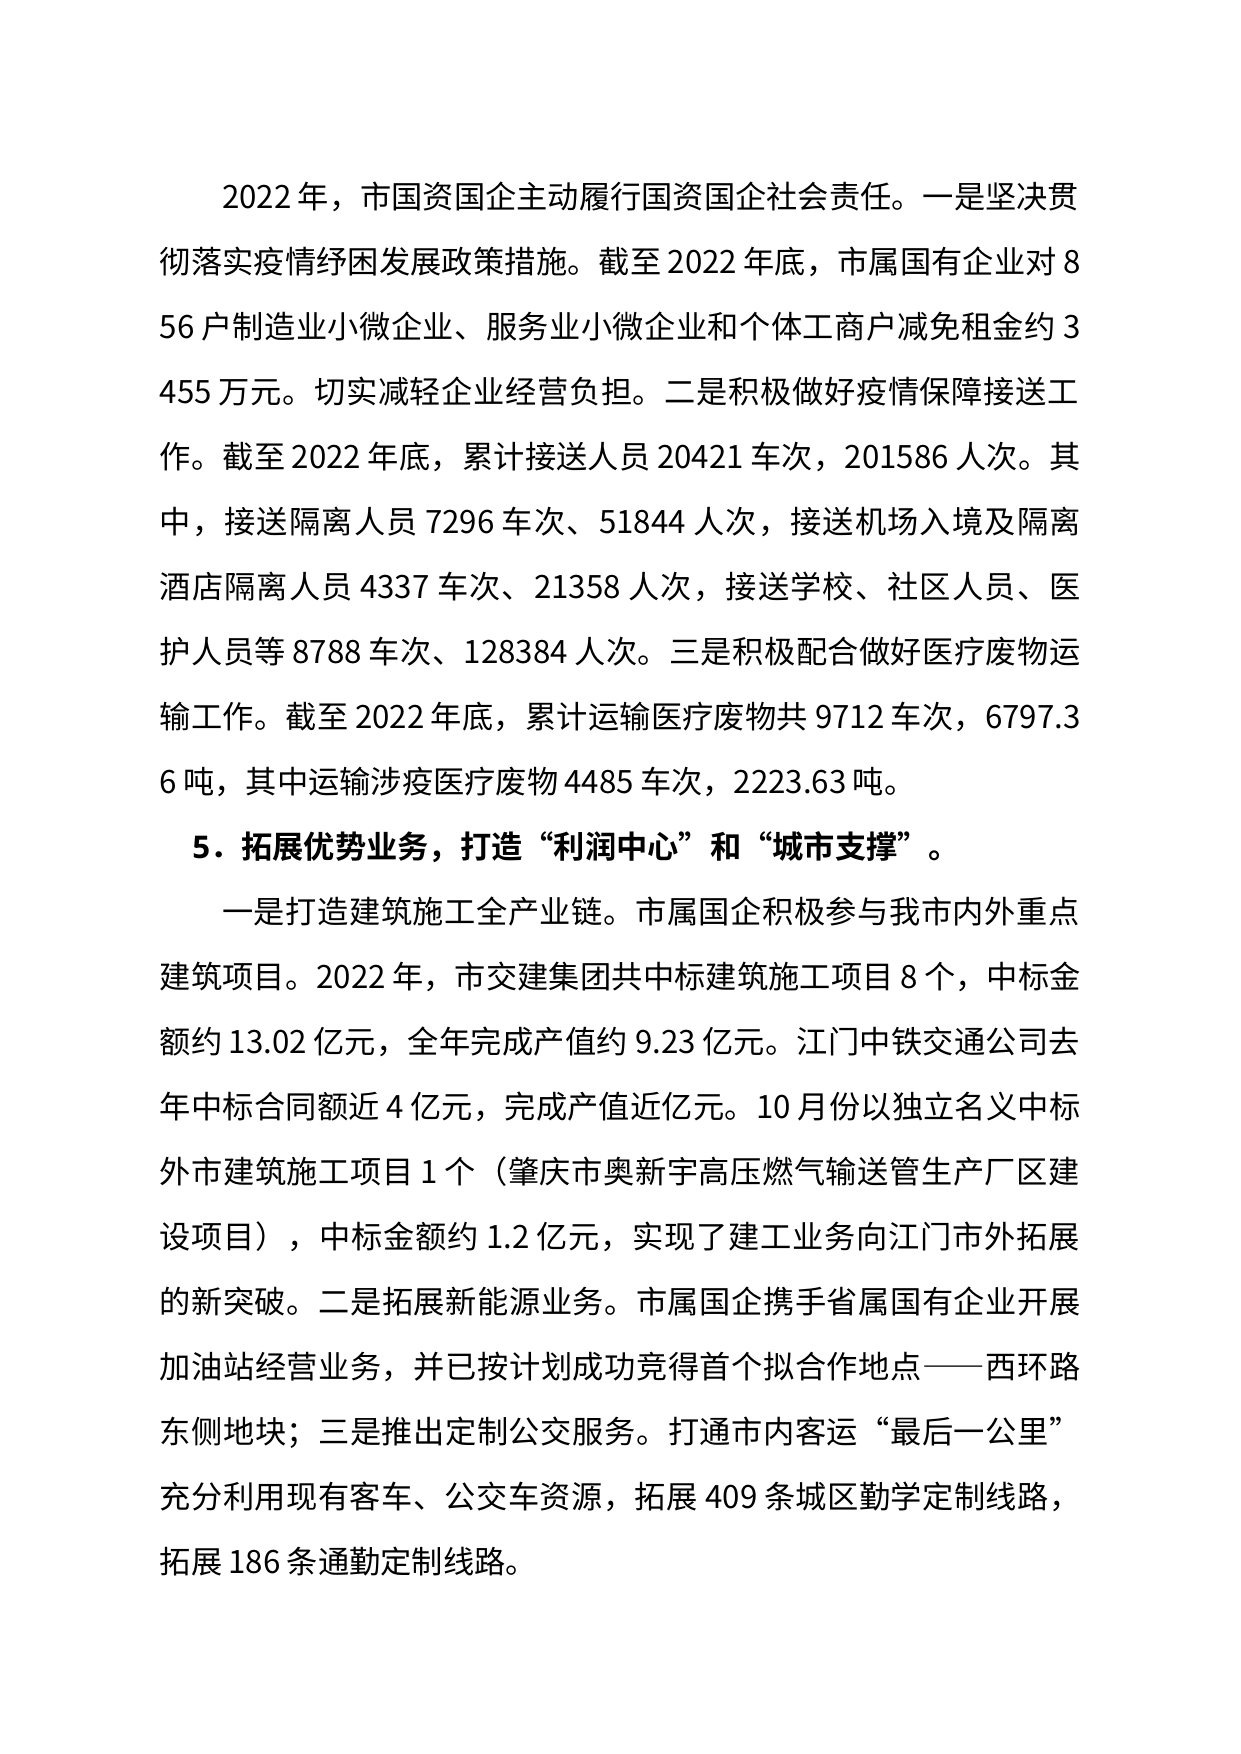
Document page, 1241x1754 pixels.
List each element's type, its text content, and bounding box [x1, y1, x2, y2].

list 一是打造建筑施工全产业链。市属国企积极参与我市内外重点建筑项目。2022年，市交建集团共中标建筑施工项目8个，中标金额约13.02亿元，全年完成产值约9.23亿元。江门中铁交通公司去年中标合同额近4亿元，完成产值近亿元。10月份以独立名义中标外市建筑施工项目1个（肇庆市奥新宇高压燃气输送管生产厂区建设项目），中标金额约1.2亿元，实现了建工业务向江门市外拓展的新突破。二是拓展新能源业务。市属国企携手省属国有企业开展加油站经营业务，并已按计划成功竞得首个拟合作地点——西环路东侧地块；三是推出定制公交服务。打通市内客运“最后一公里”，充分利用现有客车、公交车资源，拓展409条城区勤学定制线路，拓展186条通勤定制线路。 [159, 877, 1081, 1592]
list 2022年，市国资国企主动履行国资国企社会责任。一是坚决贯彻落实疫情纾困发展政策措施。截至2022年底，市属国有企业对856户制造业小微企业、服务业小微企业和个体工商户减免租金约3455万元。切实减轻企业经营负担。二是积极做好疫情保障接送工作。截至2022年底，累计接送人员20421车次，201586人次。其中，接送隔离人员7296车次、51844人次，接送机场入境及隔离酒店隔离人员4337车次、21358人次，接送学校、社区人员、医护人员等8788车次、128384人次。三是积极配合做好医疗废物运输工作。截至2022年底，累计运输医疗废物共9712车次，6797.36吨，其中运输涉疫医疗废物4485车次，2223.63吨。 [159, 162, 1081, 812]
list 5．拓展优势业务，打造“利润中心”和“城市支撑”。 [159, 812, 1081, 877]
